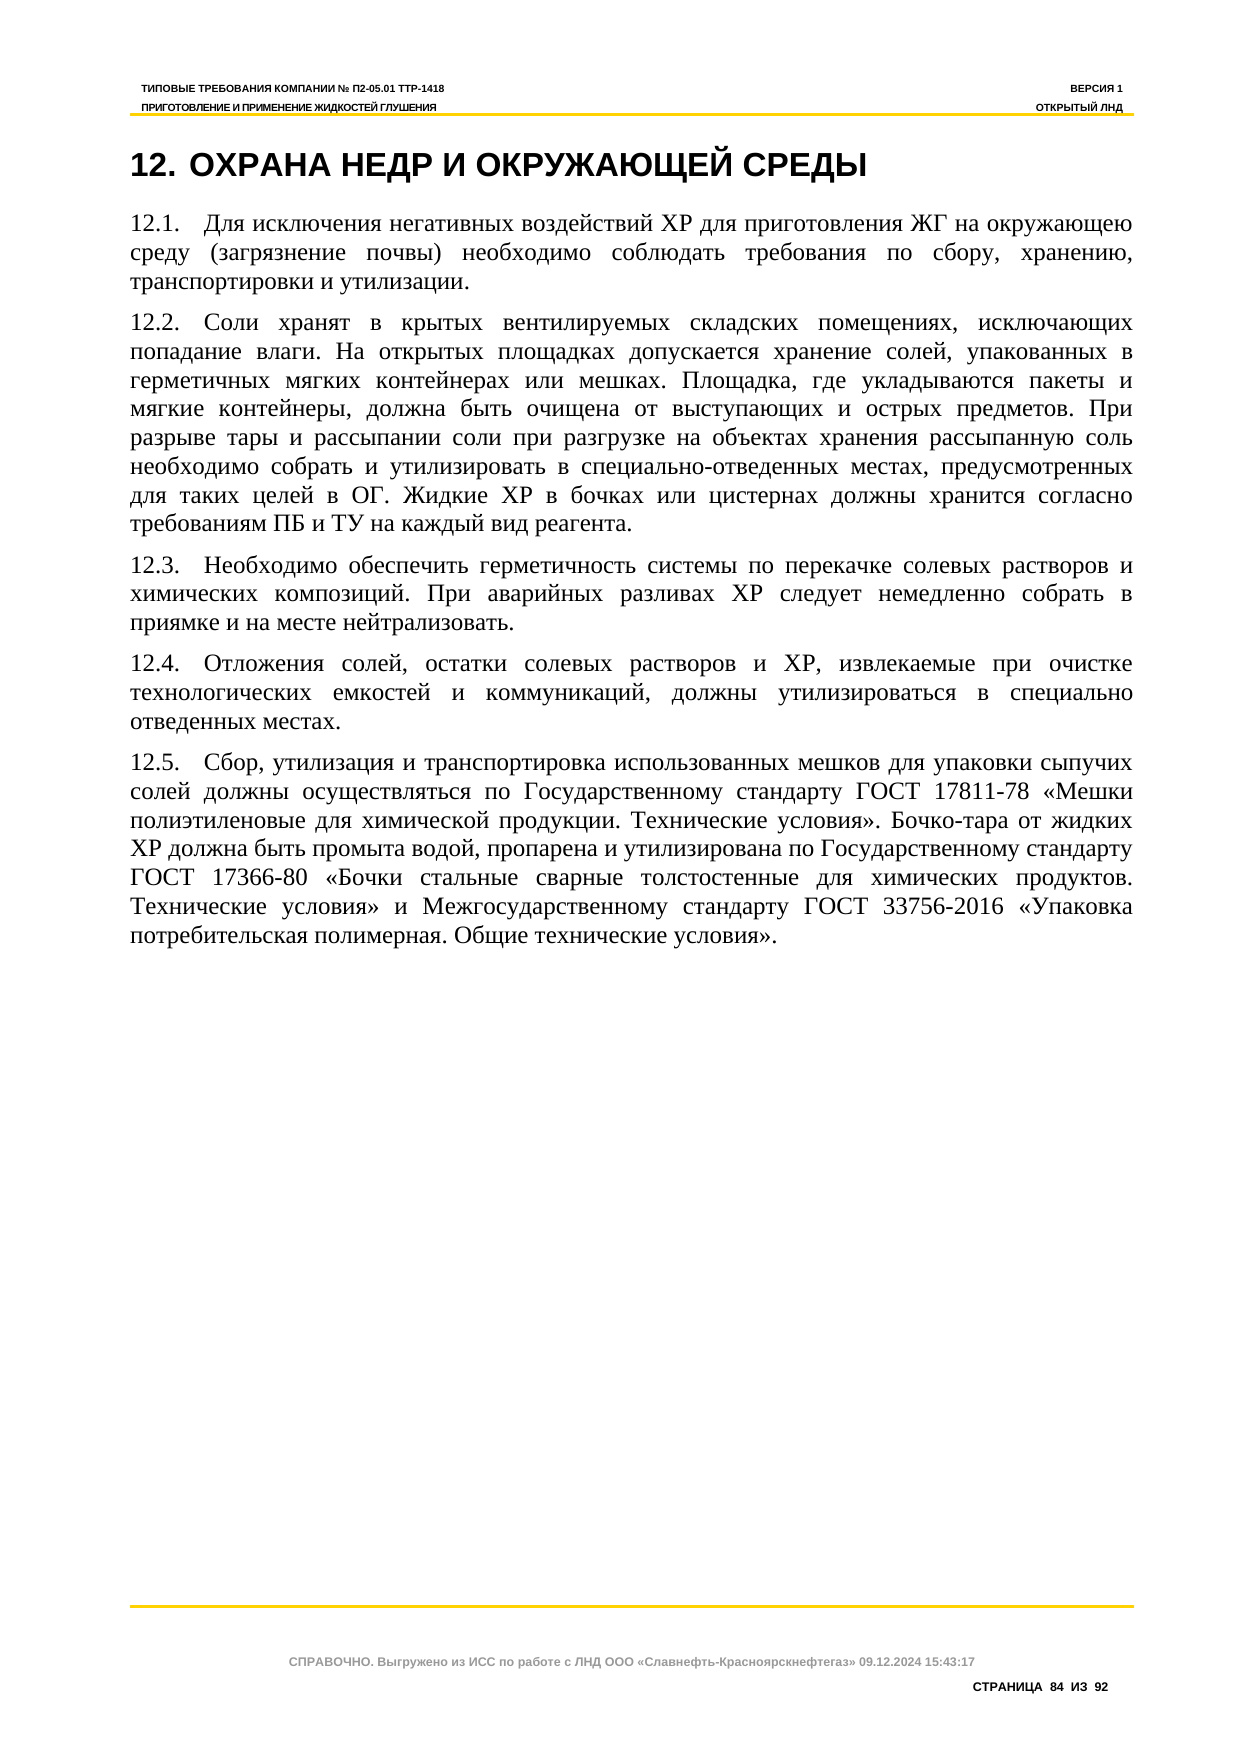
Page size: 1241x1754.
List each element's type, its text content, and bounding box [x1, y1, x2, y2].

list Соли хранят в крытых вентилируемых складских помещениях, исключающих попадание влаги. На открытых площадках допускается хранение солей, упакованных в герметичных мягких контейнерах или мешках. Площадка, где укладываются пакеты и мягкие контейнеры, должна быть очищена от выступающих и острых предметов. При разрыве тары и рассыпании соли при разгрузке на объектах хранения рассыпанную соль необходимо собрать и утилизировать в специально-отведенных местах, предусмотренных для таких целей в ОГ. Жидкие ХР в бочках или цистернах должны хранится согласно требованиям ПБ и ТУ на каждый вид реагента. [130, 307, 1134, 537]
list ОХРАНА НЕДР И ОКРУЖАЮЩЕЙ СРЕДЫ [130, 145, 1134, 183]
list Необходимо обеспечить герметичность системы по перекачке солевых растворов и химических композиций. При аварийных разливах ХР следует немедленно собрать в приямке и на месте нейтрализовать. [130, 550, 1134, 636]
list Для исключения негативных воздействий ХР для приготовления ЖГ на окружающею среду (загрязнение почвы) необходимо соблюдать требования по сбору, хранению, транспортировки и утилизации. [130, 208, 1134, 295]
list Отложения солей, остатки солевых растворов и ХР, извлекаемые при очистке технологических емкостей и коммуникаций, должны утилизироваться в специально отведенных местах. [130, 648, 1134, 735]
list Сбор, утилизация и транспортировка использованных мешков для упаковки сыпучих солей должны осуществляться по Государственному стандарту ГОСТ 17811-78 «Мешки полиэтиленовые для химической продукции. Технические условия». Бочко-тара от жидких ХР должна быть промыта водой, пропарена и утилизирована по Государственному стандарту ГОСТ 17366-80 «Бочки стальные сварные толстостенные для химических продуктов. Технические условия» и Межгосударственному стандарту ГОСТ 33756-2016 «Упаковка потребительская полимерная. Общие технические условия». [130, 747, 1134, 948]
